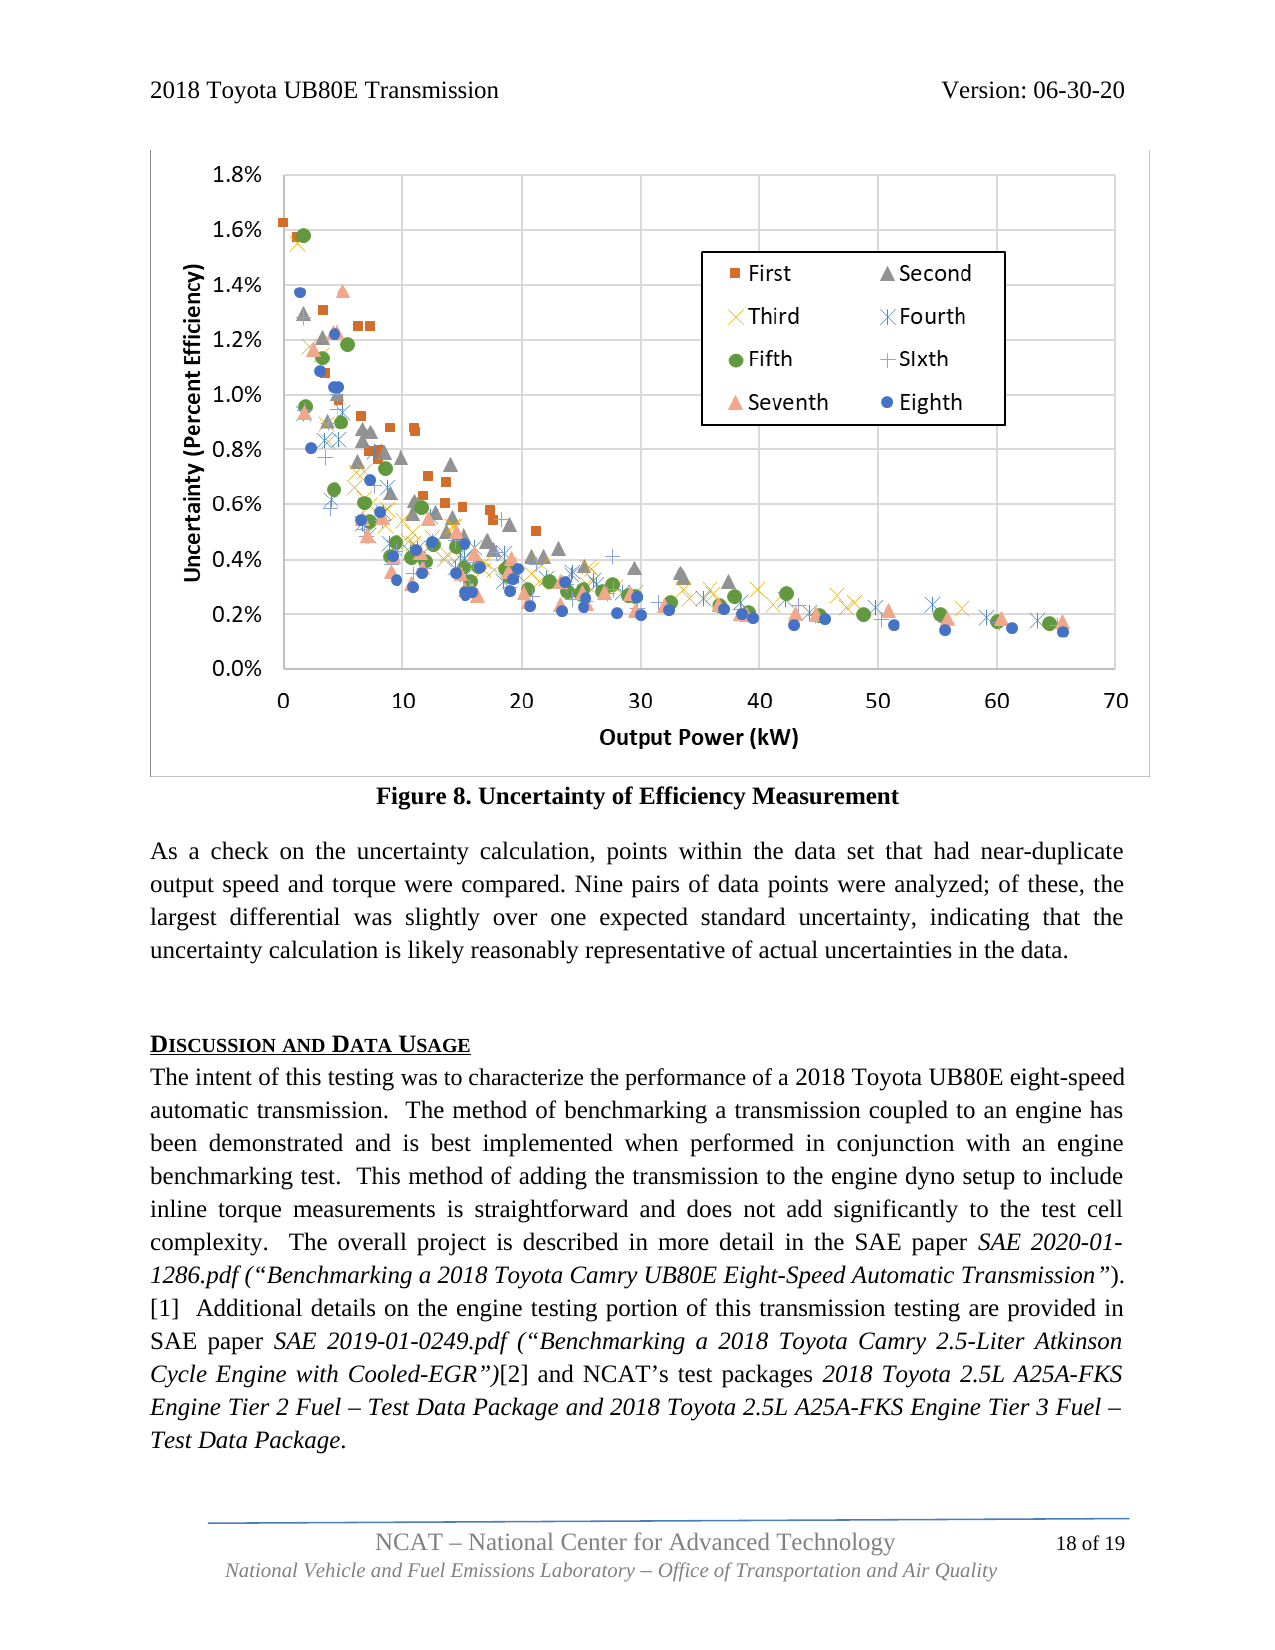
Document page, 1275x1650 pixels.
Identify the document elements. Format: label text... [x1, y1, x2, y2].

picture [150, 150, 1150, 777]
text The intent of this testing was to characterize the performance of a 2018 Toyota UB80E eight-speed automatic transmission. The method of benchmarking a transmission coupled to an engine has been demonstrated and is best implemented when performed in conjunction with an engine benchmarking test. This method of adding the transmission to the engine dyno setup to include inline torque measurements is straightforward and does not add significantly to the test cell complexity. The overall project is described in more detail in the SAE paper SAE 2020-01-1286.pdf (“Benchmarking a 2018 Toyota Camry UB80E Eight-Speed Automatic Transmission”). [1] Additional details on the engine testing portion of this transmission testing are provided in SAE paper SAE 2019-01-0249.pdf (“Benchmarking a 2018 Toyota Camry 2.5-Liter Atkinson Cycle Engine with Cooled-EGR”)[2] and NCAT’s test packages 2018 Toyota 2.5L A25A-FKS Engine Tier 2 Fuel – Test Data Package and 2018 Toyota 2.5L A25A-FKS Engine Tier 3 Fuel – Test Data Package. [150, 1062, 1125, 1454]
text As a check on the uncertainty calculation, points within the data set that had near-duplicate output speed and torque were compared. Nine pairs of data points were analyzed; of these, the largest differential was slightly over one expected standard uncertainty, indicating that the uncertainty calculation is likely reasonably representative of actual uncertainties in the data. [150, 836, 1125, 964]
subtitle Discussion and Data Usage [150, 1029, 1125, 1057]
text Figure 8. Uncertainty of Efficiency Measurement [150, 781, 1125, 810]
